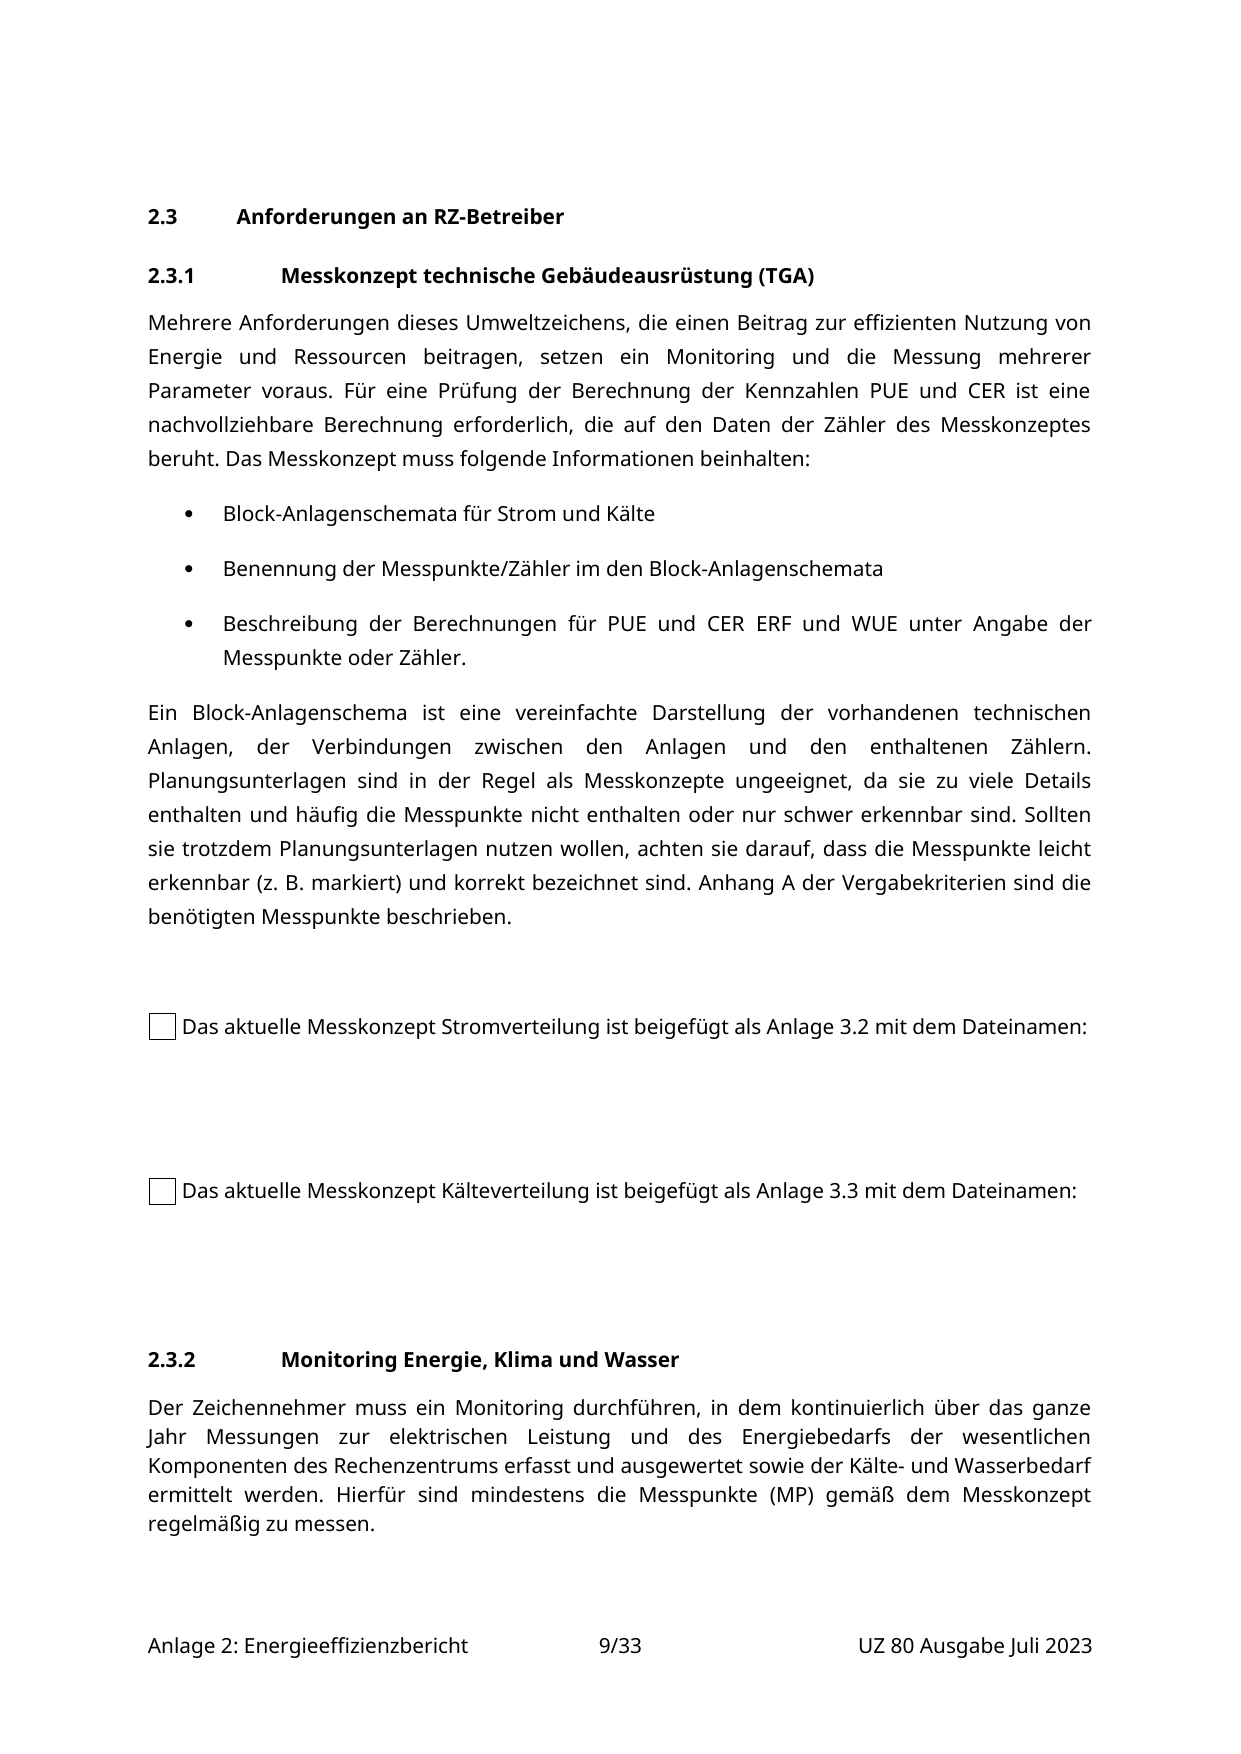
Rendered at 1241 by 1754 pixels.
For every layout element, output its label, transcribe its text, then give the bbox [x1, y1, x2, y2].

text Block-Anlagenschemata für Strom und Kälte [185, 499, 1092, 527]
text Ein Block-Anlagenschema ist eine vereinfachte Darstellung der vorhandenen technischen Anlagen, der Verbindungen zwischen den Anlagen und den enthaltenen Zählern. Planungsunterlagen sind in der Regel als Messkonzepte ungeeignet, da sie zu viele Details enthalten und häufig die Messpunkte nicht enthalten oder nur schwer erkennbar sind. Sollten sie trotzdem Planungsunterlagen nutzen wollen, achten sie darauf, dass die Messpunkte leicht erkennbar (z. B. markiert) und korrekt bezeichnet sind. Anhang A der Vergabekriterien sind die benötigten Messpunkte beschrieben. [148, 698, 1092, 931]
text Benennung der Messpunkte/Zähler im den Block-Anlagenschemata [185, 554, 1092, 582]
text Anforderungen an RZ-Betreiber [148, 202, 1092, 231]
text Beschreibung der Berechnungen für PUE und CER ERF und WUE unter Angabe der Messpunkte oder Zähler. [185, 609, 1092, 671]
text Messkonzept technische Gebäudeausrüstung (TGA) [148, 261, 1092, 290]
text Monitoring Energie, Klima und Wasser [148, 1345, 1092, 1374]
text Mehrere Anforderungen dieses Umweltzeichens, die einen Beitrag zur effizienten Nutzung von Energie und Ressourcen beitragen, setzen ein Monitoring und die Messung mehrerer Parameter voraus. Für eine Prüfung der Berechnung der Kennzahlen PUE und CER ist eine nachvollziehbare Berechnung erforderlich, die auf den Daten der Zähler des Messkonzeptes beruht. Das Messkonzept muss folgende Informationen beinhalten: [148, 308, 1092, 472]
text Der Zeichennehmer muss ein Monitoring durchführen, in dem kontinuierlich über das ganze Jahr Messungen zur elektrischen Leistung und des Energiebedarfs der wesentlichen Komponenten des Rechenzentrums erfasst und ausgewertet sowie der Kälte- und Wasserbedarf ermittelt werden. Hierfür sind mindestens die Messpunkte (MP) gemäß dem Messkonzept regelmäßig zu messen. [148, 1392, 1092, 1538]
text Das aktuelle Messkonzept Kälteverteilung ist beigefügt als Anlage 3.3 mit dem Dateinamen: [148, 1177, 1092, 1205]
text Das aktuelle Messkonzept Stromverteilung ist beigefügt als Anlage 3.2 mit dem Dateinamen: [148, 1012, 1092, 1040]
